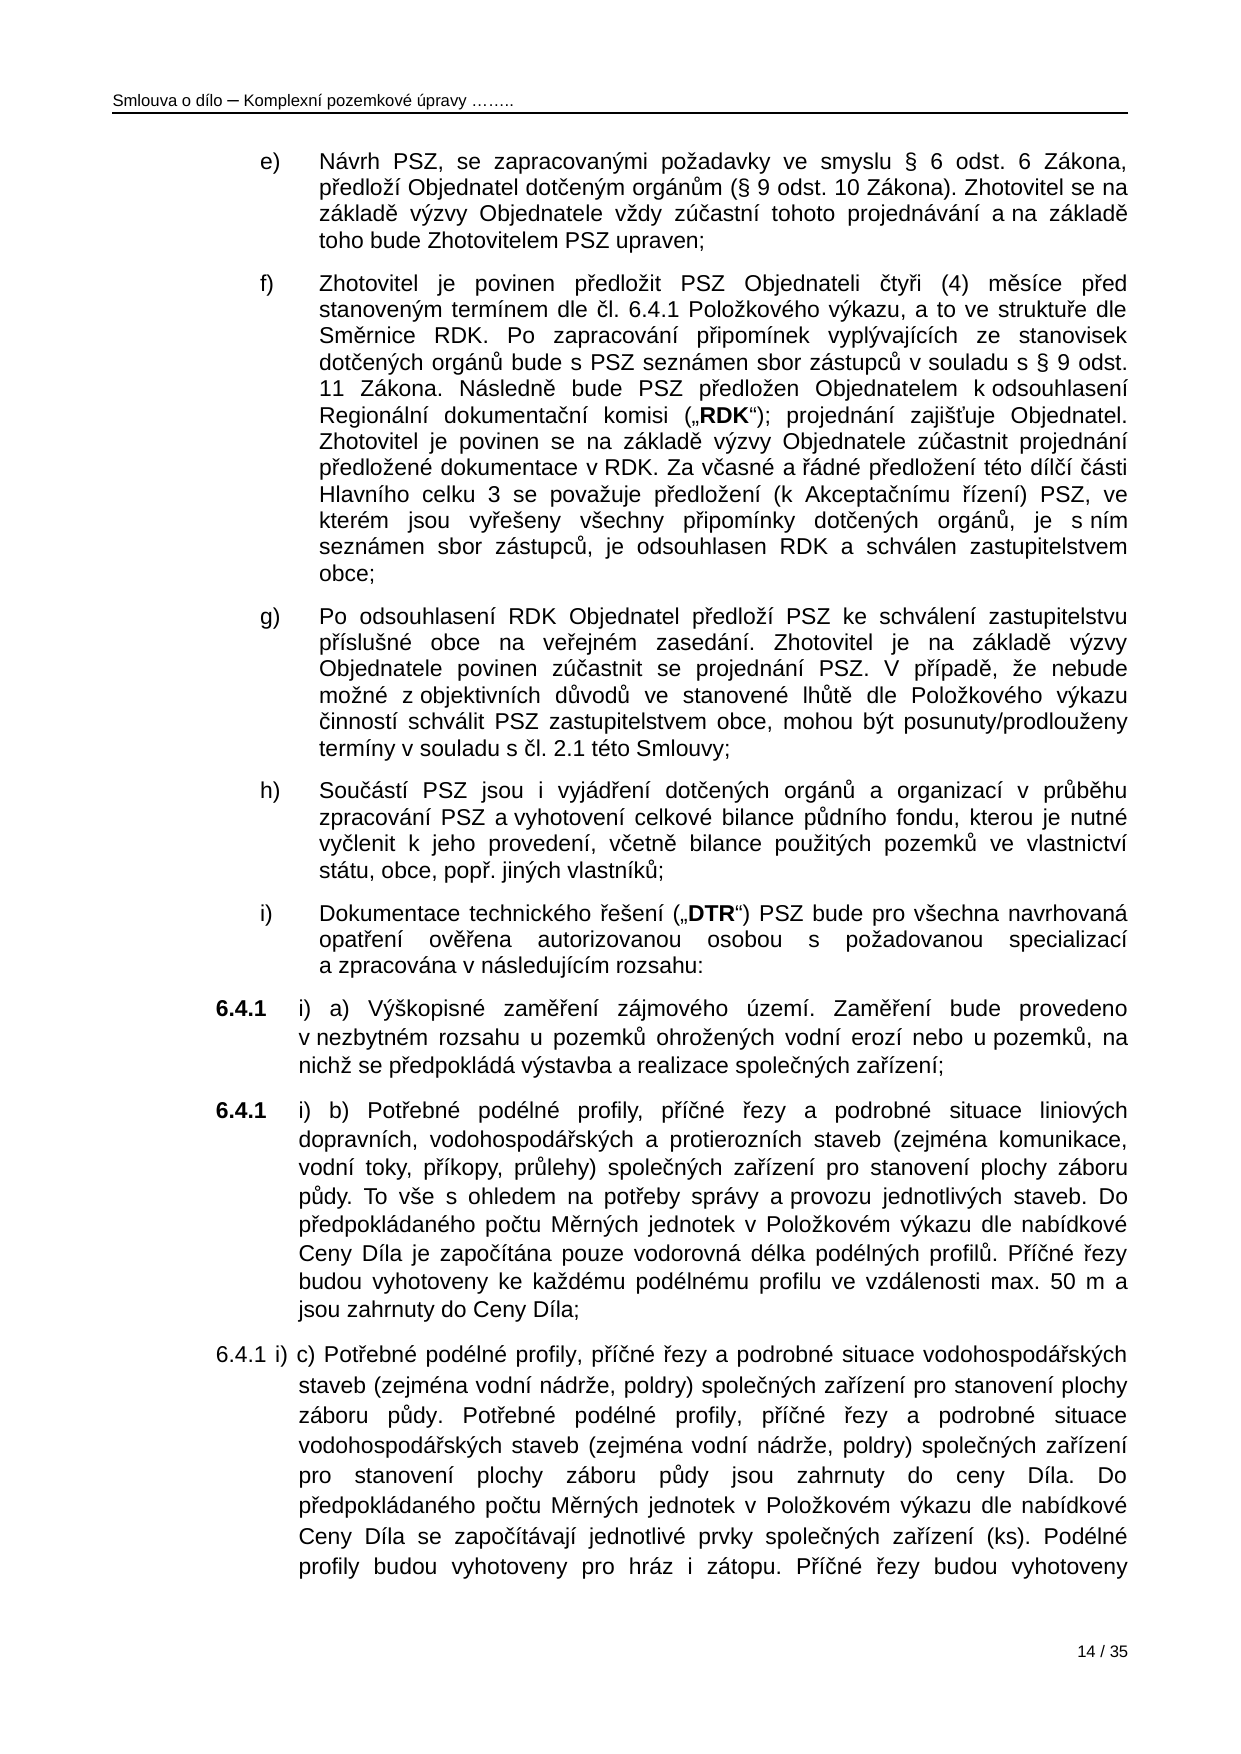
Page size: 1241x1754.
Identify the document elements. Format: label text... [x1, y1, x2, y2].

list i) b) Potřebné podélné profily, příčné řezy a podrobné situace liniových dopravních, vodohospodářských a protierozních staveb (zejména komunikace, vodní toky, příkopy, průlehy) společných zařízení pro stanovení plochy záboru půdy. To vše s ohledem na potřeby správy a provozu jednotlivých staveb. Do předpokládaného počtu Měrných jednotek v Položkovém výkazu dle nabídkové Ceny Díla je započítána pouze vodorovná délka podélných profilů. Příčné řezy budou vyhotoveny ke každému podélnému profilu ve vzdálenosti max. 50 m a jsou zahrnuty do Ceny Díla; [216, 1097, 1128, 1323]
list Zhotovitel je povinen předložit PSZ Objednateli čtyři (4) měsíce před stanoveným termínem dle čl. 6.4.1 Položkového výkazu, a to ve struktuře dle Směrnice RDK. Po zapracování připomínek vyplývajících ze stanovisek dotčených orgánů bude s PSZ seznámen sbor zástupců v souladu s § 9 odst. 11 Zákona. Následně bude PSZ předložen Objednatelem k odsouhlasení Regionální dokumentační komisi („RDK“); projednání zajišťuje Objednatel. Zhotovitel je povinen se na základě výzvy Objednatele zúčastnit projednání předložené dokumentace v RDK. Za včasné a řádné předložení této dílčí části Hlavního celku 3 se považuje předložení (k Akceptačnímu řízení) PSZ, ve kterém jsou vyřešeny všechny připomínky dotčených orgánů, je s ním seznámen sbor zástupců, je odsouhlasen RDK a schválen zastupitelstvem obce; [260, 270, 1128, 586]
list Návrh PSZ, se zapracovanými požadavky ve smyslu § 6 odst. 6 Zákona, předloží Objednatel dotčeným orgánům (§ 9 odst. 10 Zákona). Zhotovitel se na základě výzvy Objednatele vždy zúčastní tohoto projednávání a na základě toho bude Zhotovitelem PSZ upraven; [260, 148, 1128, 253]
list Součástí PSZ jsou i vyjádření dotčených orgánů a organizací v průběhu zpracování PSZ a vyhotovení celkové bilance půdního fondu, kterou je nutné vyčlenit k jeho provedení, včetně bilance použitých pozemků ve vlastnictví státu, obce, popř. jiných vlastníků; [260, 777, 1128, 883]
list Po odsouhlasení RDK Objednatel předloží PSZ ke schválení zastupitelstvu příslušné obce na veřejném zasedání. Zhotovitel je na základě výzvy Objednatele povinen zúčastnit se projednání PSZ. V případě, že nebude možné z objektivních důvodů ve stanovené lhůtě dle Položkového výkazu činností schválit PSZ zastupitelstvem obce, mohou být posunuty/prodlouženy termíny v souladu s čl. 2.1 této Smlouvy; [260, 603, 1128, 761]
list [216, 1341, 1128, 1579]
list i) a) Výškopisné zaměření zájmového území. Zaměření bude provedeno v nezbytném rozsahu u pozemků ohrožených vodní erozí nebo u pozemků, na nichž se předpokládá výstavba a realizace společných zařízení; [216, 995, 1128, 1078]
list Dokumentace technického řešení („DTR“) PSZ bude pro všechna navrhovaná opatření ověřena autorizovanou osobou s požadovanou specializací a zpracována v následujícím rozsahu: [260, 899, 1128, 979]
